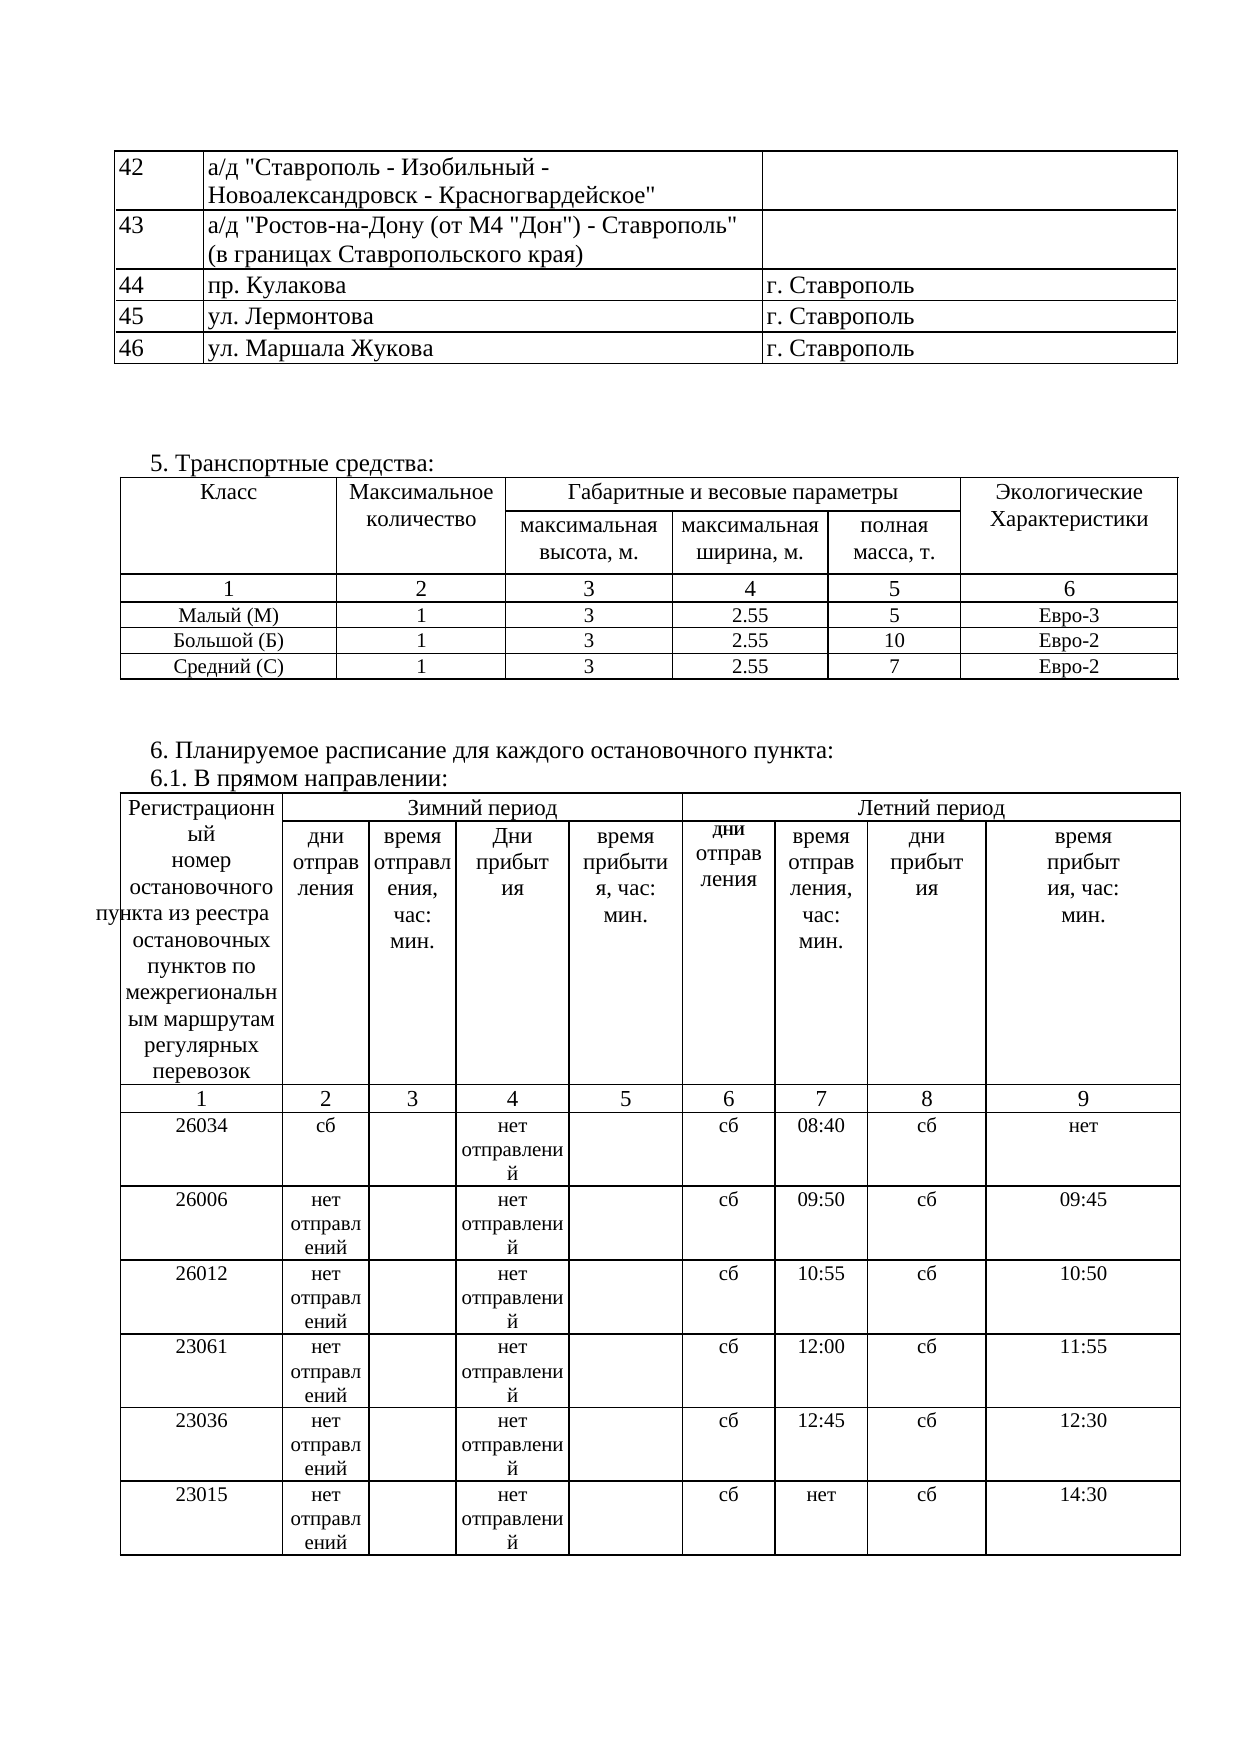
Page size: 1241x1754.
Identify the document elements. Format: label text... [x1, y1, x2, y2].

table_cell сб [683, 1408, 774, 1480]
table_cell сб [868, 1408, 985, 1480]
table_cell 43 [115, 210, 203, 268]
table_cell 14:30 [987, 1482, 1180, 1554]
table_cell Евро-2 [961, 628, 1177, 652]
table_cell г. Ставрополь [763, 268, 1177, 299]
table_cell 3 [506, 575, 672, 601]
table_cell [570, 1408, 682, 1480]
table_cell нет отправлений [457, 1113, 568, 1185]
table_cell [570, 1482, 682, 1554]
table_cell нет отправлений [457, 1482, 568, 1554]
table_cell Евро-2 [961, 654, 1177, 678]
table_cell Евро-3 [961, 603, 1177, 627]
table_cell 6 [683, 1085, 774, 1112]
table_cell сб [868, 1261, 985, 1333]
table_cell сб [683, 1113, 774, 1185]
table_cell нет отправлений [283, 1335, 368, 1407]
table_cell нет [987, 1113, 1180, 1185]
table_cell 2 [337, 575, 505, 601]
table_header Зимний период [283, 794, 682, 820]
table_cell г. Ставрополь [763, 300, 1177, 331]
table_header Класс [121, 478, 336, 573]
table_cell 44 [115, 269, 203, 299]
table_cell полная масса, т. [829, 512, 960, 573]
table_cell 1 [337, 603, 505, 627]
table_cell сб [868, 1335, 985, 1407]
table_cell 5 [829, 575, 960, 601]
text 5. Транспортные средства: [150, 448, 1090, 477]
table_cell 26006 [121, 1187, 282, 1259]
table_cell [370, 1261, 455, 1333]
table_cell максимальная ширина, м. [673, 512, 827, 573]
table_cell 7 [776, 1085, 867, 1112]
table_cell 2.55 [673, 628, 827, 652]
table_cell сб [868, 1187, 985, 1259]
table_cell нет отправлений [283, 1261, 368, 1333]
table_cell 10 [829, 628, 960, 652]
table_cell а/д "Ростов-на-Дону (от М4 "Дон") - Ставрополь" (в границах Ставропольского края) [204, 211, 762, 268]
table_cell 1 [337, 654, 505, 678]
table_cell 1 [337, 628, 505, 652]
table_cell [370, 1408, 455, 1480]
table_cell [570, 1187, 682, 1259]
table_header Максимальное количество [337, 478, 505, 573]
table_cell нет отправлений [457, 1261, 568, 1333]
table_cell 23036 [121, 1408, 282, 1480]
table_cell [370, 1335, 455, 1407]
table_cell 46 [115, 332, 203, 362]
table_cell 9 [987, 1085, 1180, 1112]
table_cell сб [868, 1482, 985, 1554]
table_cell Большой (Б) [121, 628, 336, 652]
table_cell 08:40 [776, 1113, 867, 1185]
table_cell 26012 [121, 1261, 282, 1333]
table_cell время отправл ения, час: мин. [370, 822, 455, 1084]
table_cell 5 [570, 1085, 682, 1112]
table_cell [370, 1482, 455, 1554]
table_cell 1 [121, 1085, 282, 1112]
table_cell время прибыт ия, час: мин. [987, 822, 1180, 1084]
table_cell 5 [829, 603, 960, 627]
table_cell 1 [121, 575, 336, 601]
table_cell 26034 [121, 1113, 282, 1185]
table_cell сб [868, 1113, 985, 1185]
table_cell 23061 [121, 1335, 282, 1407]
table_cell [370, 1187, 455, 1259]
table_cell сб [283, 1113, 368, 1185]
table_cell 23015 [121, 1482, 282, 1554]
table_cell время отправ ления, час: мин. [776, 822, 867, 1084]
table_cell пр. Кулакова [204, 270, 762, 299]
table_cell 10:55 [776, 1261, 867, 1333]
table_cell [570, 1261, 682, 1333]
table_cell ул. Лермонтова [204, 301, 762, 331]
table_header Экологические Характеристики [961, 478, 1177, 573]
table_cell Малый (М) [121, 603, 336, 627]
table_cell 4 [673, 575, 827, 601]
table_cell сб [683, 1187, 774, 1259]
table_cell 4 [457, 1085, 568, 1112]
table_cell Средний (С) [121, 654, 336, 678]
table_cell 3 [506, 603, 672, 627]
text 6. Планируемое расписание для каждого остановочного пункта: [150, 735, 1090, 763]
table_cell 09:50 [776, 1187, 867, 1259]
table_cell 7 [829, 654, 960, 678]
table_cell г. Ставрополь [763, 331, 1177, 362]
table_cell 3 [506, 654, 672, 678]
table_cell [570, 1335, 682, 1407]
table_cell время прибыти я, час: мин. [570, 822, 682, 1084]
text 6.1. В прямом направлении: [150, 763, 1090, 792]
table_cell [370, 1113, 455, 1185]
table_cell сб [683, 1335, 774, 1407]
table_cell дни прибыт ия [868, 822, 985, 1084]
table_cell нет отправлений [457, 1335, 568, 1407]
table_cell [570, 1113, 682, 1185]
table_cell 8 [868, 1085, 985, 1112]
table_cell нет [776, 1482, 867, 1554]
table_cell 42 [115, 152, 203, 209]
table_cell нет отправлений [457, 1187, 568, 1259]
table_cell нет отправлений [457, 1408, 568, 1480]
table_cell 2.55 [673, 654, 827, 678]
table_cell нет отправлений [283, 1482, 368, 1554]
table_cell 12:45 [776, 1408, 867, 1480]
table_cell дни отправ ления [283, 822, 368, 1084]
table_cell 12:00 [776, 1335, 867, 1407]
table_cell [763, 152, 1177, 209]
table_cell 09:45 [987, 1187, 1180, 1259]
table_cell 2 [283, 1085, 368, 1112]
table_cell а/д "Ставрополь - Изобильный - Новоалександровск - Красногвардейское" [204, 152, 762, 209]
table_cell 6 [961, 575, 1177, 601]
table_header Регистрационный номер остановочного пункта из реестра остановочных пунктов по межрегиональным маршрутам регулярных перевозок [121, 794, 282, 1084]
table_cell нет отправлений [283, 1408, 368, 1480]
table_header Летний период [683, 794, 1180, 820]
table_header Габаритные и весовые параметры [506, 478, 960, 510]
table_cell 12:30 [987, 1408, 1180, 1480]
table_cell 45 [115, 301, 203, 331]
table_cell ул. Маршала Жукова [204, 333, 762, 362]
table_cell 3 [506, 628, 672, 652]
table_cell сб [683, 1261, 774, 1333]
table_cell сб [683, 1482, 774, 1554]
table_cell 2.55 [673, 603, 827, 627]
table_cell максимальная высота, м. [506, 512, 672, 573]
table_cell 3 [370, 1085, 455, 1112]
table_cell [763, 209, 1177, 268]
table_cell Дни прибыт ия [457, 822, 568, 1084]
table_cell 11:55 [987, 1335, 1180, 1407]
table_cell нет отправлений [283, 1187, 368, 1259]
table_cell 10:50 [987, 1261, 1180, 1333]
table_cell ДНИ отправ ления [683, 822, 774, 1084]
